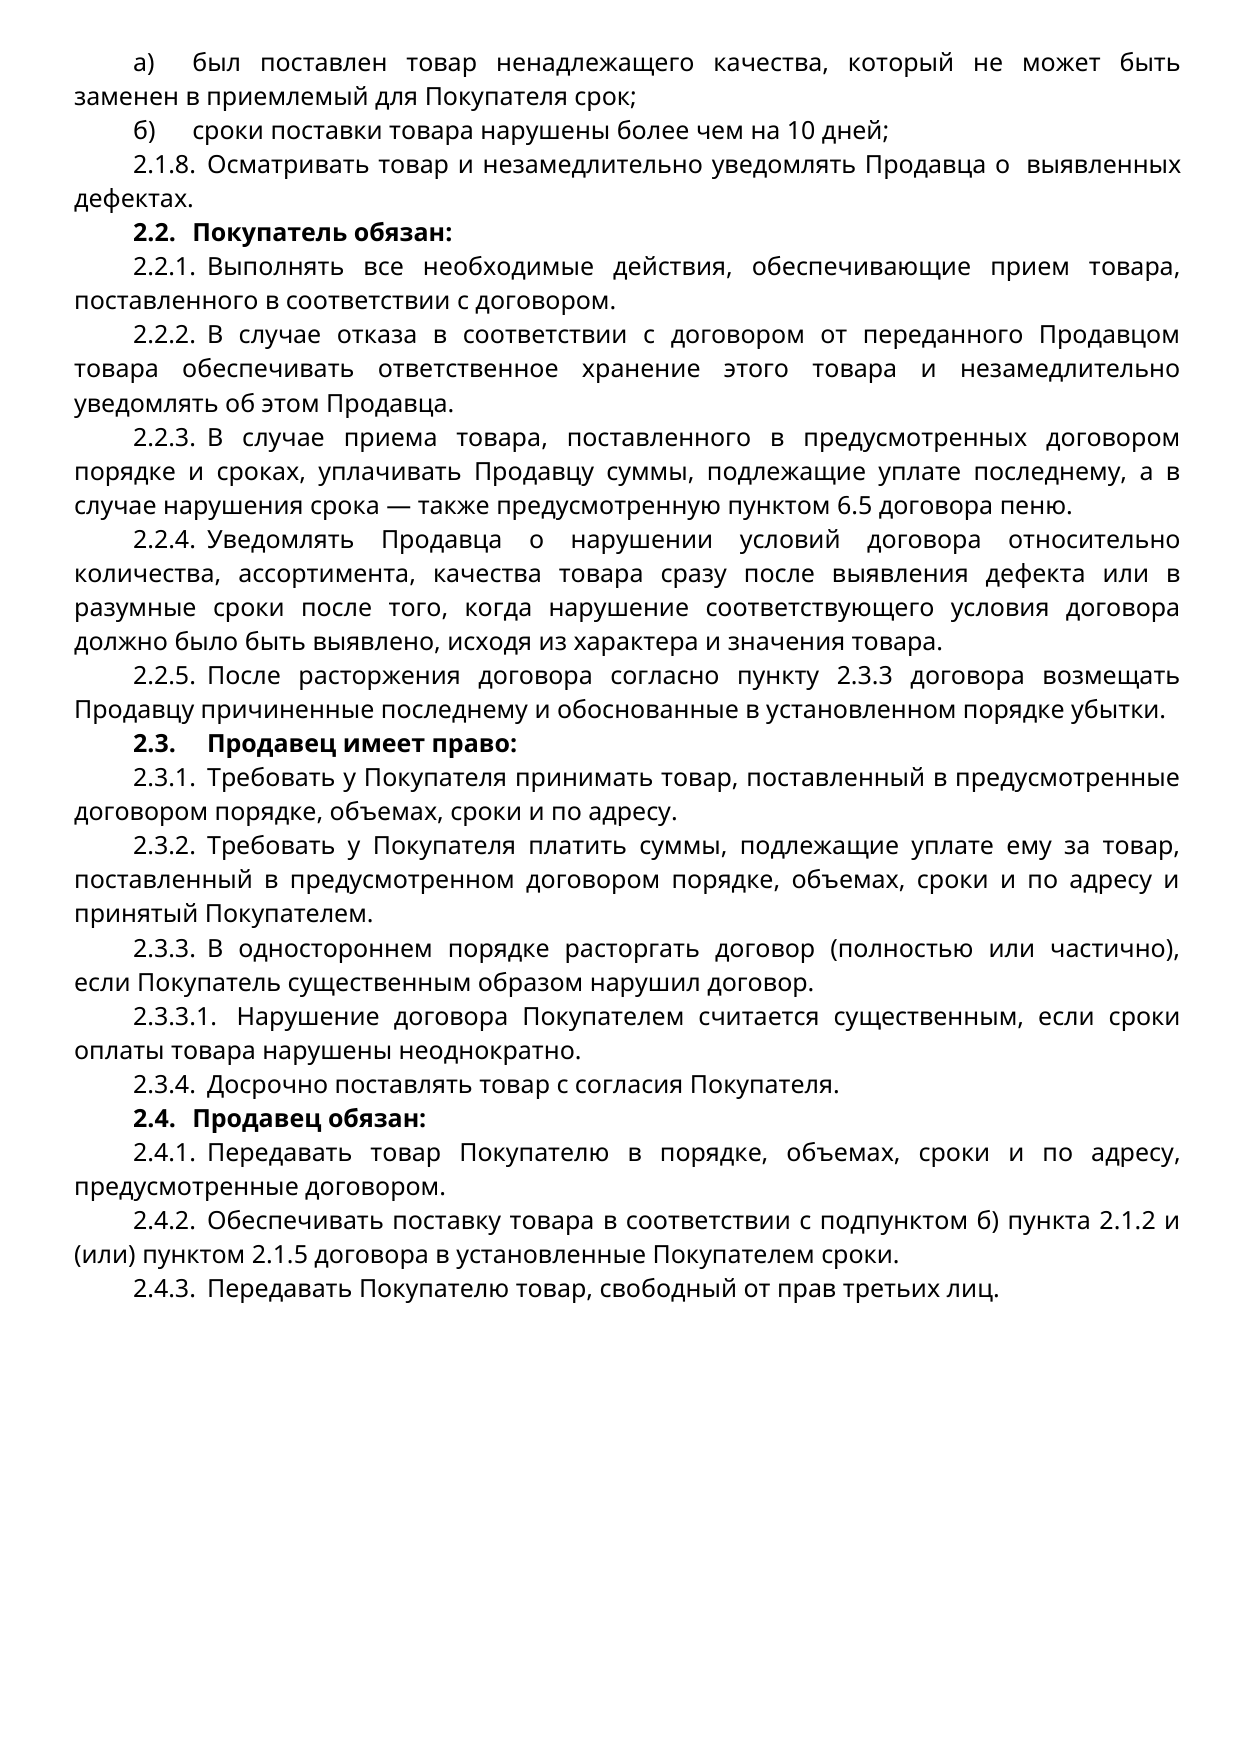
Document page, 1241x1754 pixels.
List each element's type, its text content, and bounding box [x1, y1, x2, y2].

text а) был поставлен товар ненадлежащего качества, который не может быть заменен в приемлемый для Покупателя срок; [74, 44, 1181, 112]
text 2.2.4. Уведомлять Продавца о нарушении условий договора относительно количества, ассортимента, качества товара сразу после выявления дефекта или в разумные сроки после того, когда нарушение соответствующего условия договора должно было быть выявлено, исходя из характера и значения товара. [74, 521, 1181, 658]
text 2.2. Покупатель обязан: [74, 215, 1181, 249]
text 2.4. Продавец обязан: [74, 1101, 1181, 1134]
text 2.4.2. Обеспечивать поставку товара в соответствии с подпунктом б) пункта 2.1.2 и (или) пунктом 2.1.5 договора в установленные Покупателем сроки. [74, 1203, 1181, 1271]
text 2.3.1. Требовать у Покупателя принимать товар, поставленный в предусмотренные договором порядке, объемах, сроки и по адресу. [74, 760, 1181, 828]
text 2.4.3. Передавать Покупателю товар, свободный от прав третьих лиц. [74, 1271, 1181, 1305]
text 2.3.4. Досрочно поставлять товар с согласия Покупателя. [74, 1066, 1181, 1101]
text 2.2.3. В случае приема товара, поставленного в предусмотренных договором порядке и сроках, уплачивать Продавцу суммы, подлежащие уплате последнему, а в случае нарушения срока — также предусмотренную пунктом 6.5 договора пеню. [74, 419, 1181, 521]
text 2.3.3.1. Нарушение договора Покупателем считается существенным, если сроки оплаты товара нарушены неоднократно. [74, 998, 1181, 1066]
text 2.2.2. В случае отказа в соответствии с договором от переданного Продавцом товара обеспечивать ответственное хранение этого товара и незамедлительно уведомлять об этом Продавца. [74, 317, 1181, 419]
text 2.2.5. После расторжения договора согласно пункту 2.3.3 договора возмещать Продавцу причиненные последнему и обоснованные в установленном порядке убытки. [74, 658, 1181, 726]
text б) сроки поставки товара нарушены более чем на 10 дней; [74, 112, 1181, 147]
text 2.1.8. Осматривать товар и незамедлительно уведомлять Продавца о выявленных дефектах. [74, 147, 1181, 215]
text 2.3.2. Требовать у Покупателя платить суммы, подлежащие уплате ему за товар, поставленный в предусмотренном договором порядке, объемах, сроки и по адресу и принятый Покупателем. [74, 828, 1181, 930]
text 2.4.1. Передавать товар Покупателю в порядке, объемах, сроки и по адресу, предусмотренные договором. [74, 1134, 1181, 1203]
text 2.3.3. В одностороннем порядке расторгать договор (полностью или частично), если Покупатель существенным образом нарушил договор. [74, 930, 1181, 998]
text 2.3. Продавец имеет право: [74, 726, 1181, 760]
text 2.2.1. Выполнять все необходимые действия, обеспечивающие прием товара, поставленного в соответствии с договором. [74, 249, 1181, 317]
